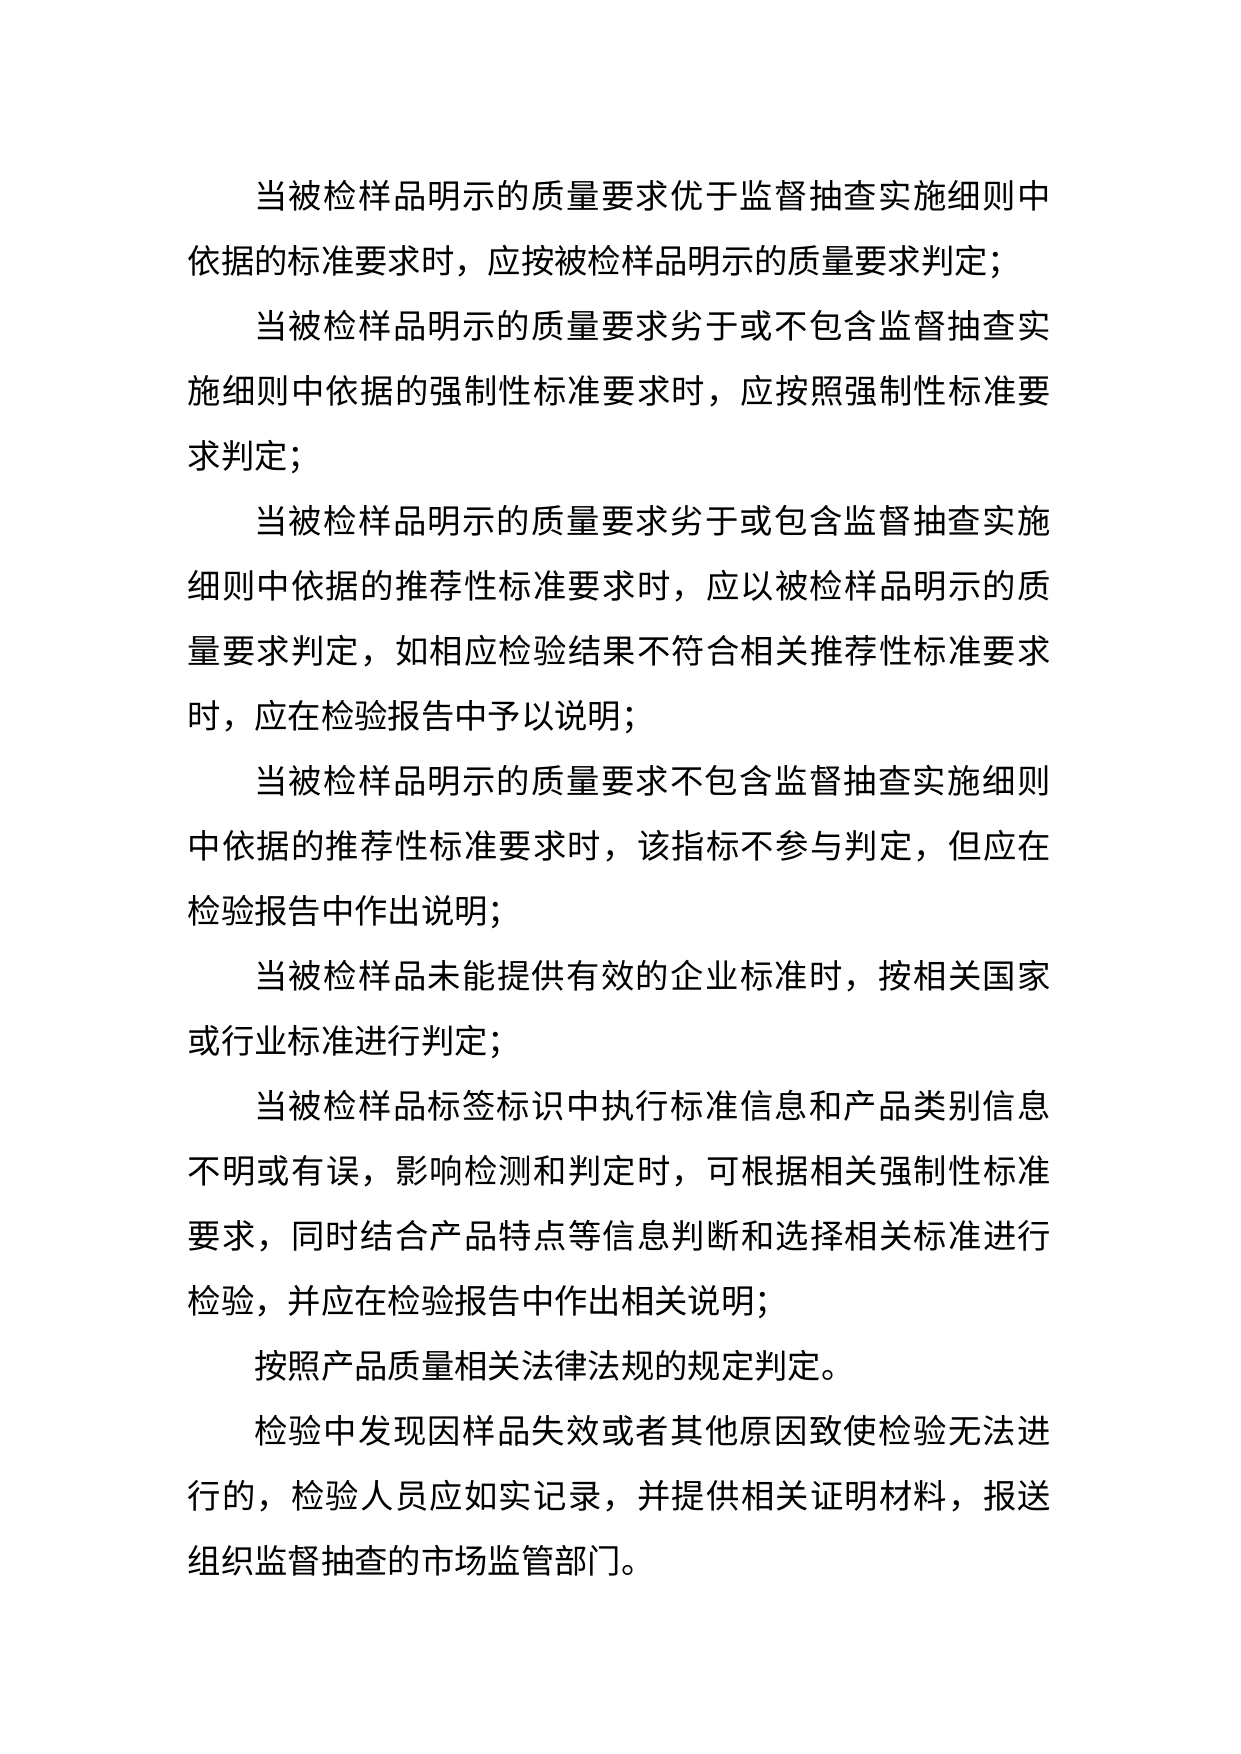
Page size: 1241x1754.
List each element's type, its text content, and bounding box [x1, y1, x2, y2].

text 当被检样品标签标识中执行标准信息和产品类别信息不明或有误，影响检测和判定时，可根据相关强制性标准要求，同时结合产品特点等信息判断和选择相关标准进行检验，并应在检验报告中作出相关说明； [187, 1072, 1053, 1332]
text 当被检样品明示的质量要求不包含监督抽查实施细则中依据的推荐性标准要求时，该指标不参与判定，但应在检验报告中作出说明； [187, 747, 1053, 942]
text 当被检样品明示的质量要求劣于或不包含监督抽查实施细则中依据的强制性标准要求时，应按照强制性标准要求判定； [187, 292, 1053, 487]
text 检验中发现因样品失效或者其他原因致使检验无法进行的，检验人员应如实记录，并提供相关证明材料，报送组织监督抽查的市场监管部门。 [187, 1397, 1053, 1592]
text 按照产品质量相关法律法规的规定判定。 [187, 1332, 1053, 1397]
text 当被检样品未能提供有效的企业标准时，按相关国家或行业标准进行判定； [187, 942, 1053, 1072]
text 当被检样品明示的质量要求劣于或包含监督抽查实施细则中依据的推荐性标准要求时，应以被检样品明示的质量要求判定，如相应检验结果不符合相关推荐性标准要求时，应在检验报告中予以说明； [187, 487, 1053, 747]
text 当被检样品明示的质量要求优于监督抽查实施细则中依据的标准要求时，应按被检样品明示的质量要求判定； [187, 162, 1053, 292]
